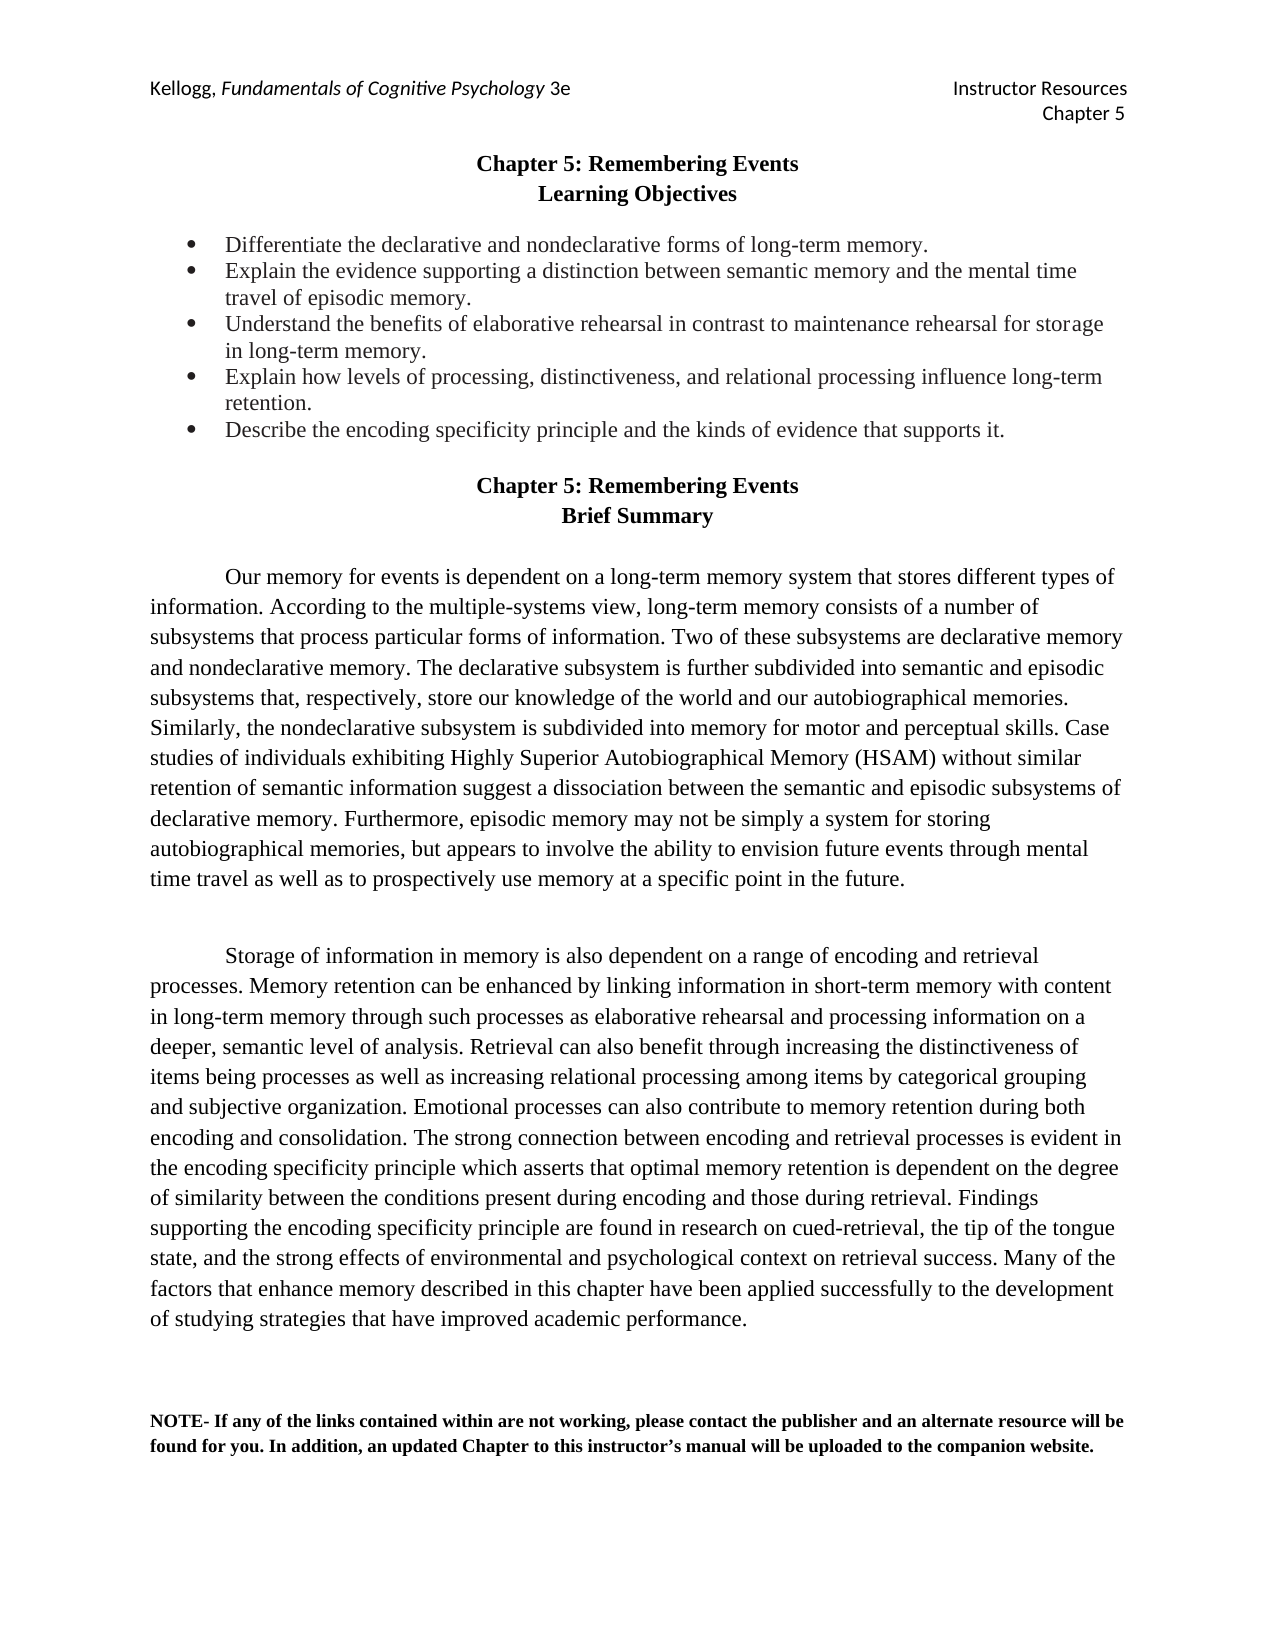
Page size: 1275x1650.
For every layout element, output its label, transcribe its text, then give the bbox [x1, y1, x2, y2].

list Describe the encoding specificity principle and the kinds of evidence that supports it. [187, 416, 1125, 442]
list Understand the benefits of elaborative rehearsal in contrast to maintenance rehearsal for storage in long-term memory. [187, 310, 1125, 363]
list Differentiate the declarative and nondeclarative forms of long-term memory. [187, 231, 1125, 258]
text Chapter 5: Remembering Events [150, 150, 1125, 176]
text Brief Summary [150, 502, 1125, 529]
text Our memory for events is dependent on a long-term memory system that stores different types of information. According to the multiple-systems view, long-term memory consists of a number of subsystems that process particular forms of information. Two of these subsystems are declarative memory and nondeclarative memory. The declarative subsystem is further subdivided into semantic and episodic subsystems that, respectively, store our knowledge of the world and our autobiographical memories. Similarly, the nondeclarative subsystem is subdivided into memory for motor and perceptual skills. Case studies of individuals exhibiting Highly Superior Autobiographical Memory (HSAM) without similar retention of semantic information suggest a dissociation between the semantic and episodic subsystems of declarative memory. Furthermore, episodic memory may not be simply a system for storing autobiographical memories, but appears to involve the ability to envision future events through mental time travel as well as to prospectively use memory at a specific point in the future. [150, 563, 1125, 891]
list Explain how levels of processing, distinctiveness, and relational processing influence long-term retention. [187, 363, 1125, 416]
list Explain the evidence supporting a distinction between semantic memory and the mental time travel of episodic memory. [187, 258, 1125, 310]
text Storage of information in memory is also dependent on a range of encoding and retrieval processes. Memory retention can be enhanced by linking information in short-term memory with content in long-term memory through such processes as elaborative rehearsal and processing information on a deeper, semantic level of analysis. Retrieval can also benefit through increasing the distinctiveness of items being processes as well as increasing relational processing among items by categorical grouping and subjective organization. Emotional processes can also contribute to memory retention during both encoding and consolidation. The strong connection between encoding and retrieval processes is evident in the encoding specificity principle which asserts that optimal memory retention is dependent on the degree of similarity between the conditions present during encoding and those during retrieval. Findings supporting the encoding specificity principle are found in research on cued-retrieval, the tip of the tongue state, and the strong effects of environmental and psychological context on retrieval success. Many of the factors that enhance memory described in this chapter have been applied successfully to the development of studying strategies that have improved academic performance. [150, 942, 1125, 1331]
text NOTE- If any of the links contained within are not working, please contact the publisher and an alternate resource will be found for you. In addition, an updated Chapter to this instructor’s manual will be uploaded to the companion website. [150, 1410, 1125, 1456]
text Chapter 5: Remembering Events [150, 472, 1125, 499]
text Learning Objectives [150, 180, 1125, 207]
